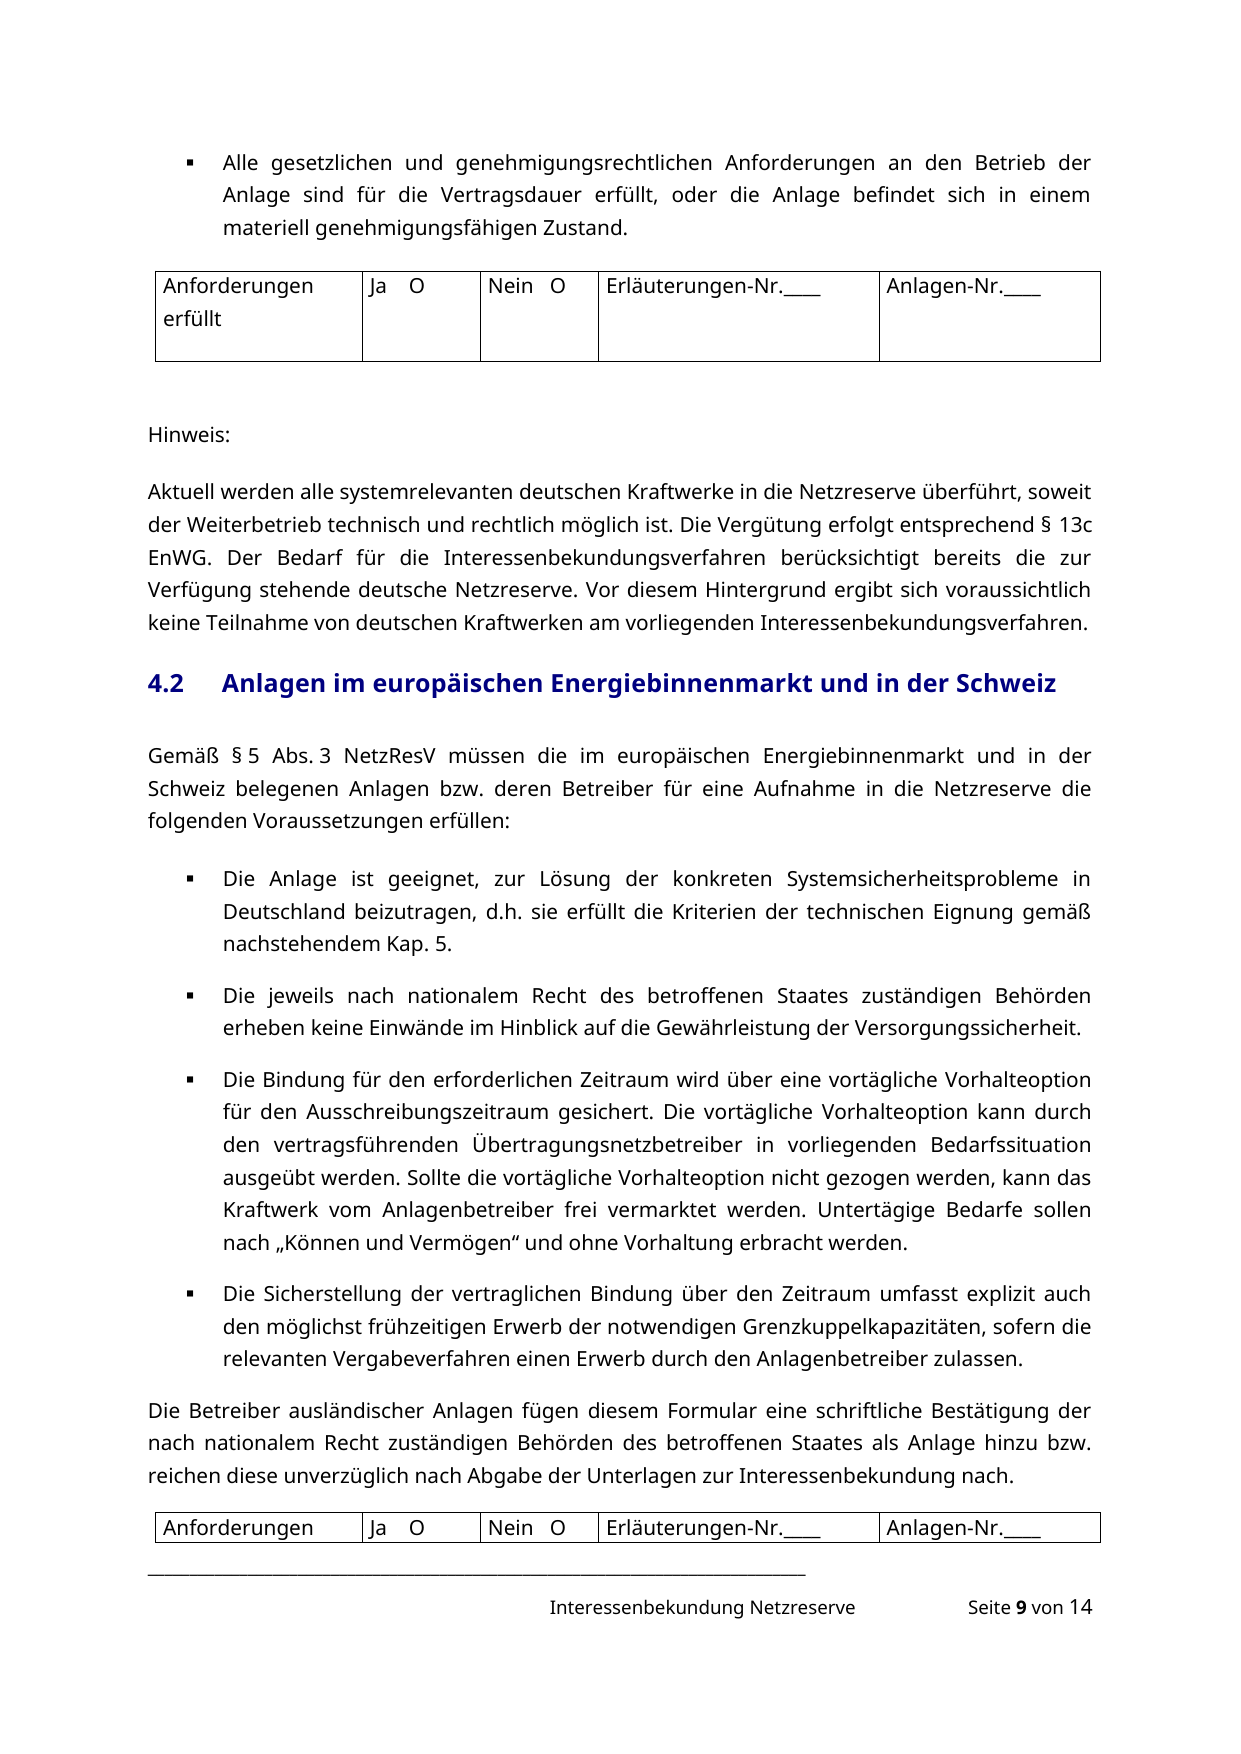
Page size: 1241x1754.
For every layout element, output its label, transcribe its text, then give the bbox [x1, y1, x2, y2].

list Die Bindung für den erforderlichen Zeitraum wird über eine vortägliche Vorhalteoption für den Ausschreibungszeitraum gesichert. Die vortägliche Vorhalteoption kann durch den vertragsführenden Übertragungsnetzbetreiber in vorliegenden Bedarfssituation ausgeübt werden. Sollte die vortägliche Vorhalteoption nicht gezogen werden, kann das Kraftwerk vom Anlagenbetreiber frei vermarktet werden. Untertägige Bedarfe sollen nach „Können und Vermögen“ und ohne Vorhaltung erbracht werden. [185, 1065, 1092, 1256]
subtitle Anlagen im europäischen Energiebinnenmarkt und in der Schweiz [148, 665, 1092, 699]
text Die Betreiber ausländischer Anlagen fügen diesem Formular eine schriftliche Bestätigung der nach nationalem Recht zuständigen Behörden des betroffenen Staates als Anlage hinzu bzw. reichen diese unverzüglich nach Abgabe der Unterlagen zur Interessenbekundung nach. [148, 1396, 1092, 1489]
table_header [156, 1513, 362, 1542]
list Die Sicherstellung der vertraglichen Bindung über den Zeitraum umfasst explizit auch den möglichst frühzeitigen Erwerb der notwendigen Grenzkuppelkapazitäten, sofern die relevanten Vergabeverfahren einen Erwerb durch den Anlagenbetreiber zulassen. [185, 1279, 1092, 1373]
table_header Nein O [481, 1513, 598, 1542]
table_header Anlagen-Nr.____ [880, 1513, 1100, 1542]
list Die Anlage ist geeignet, zur Lösung der konkreten Systemsicherheitsprobleme in Deutschland beizutragen, d.h. sie erfüllt die Kriterien der technischen Eignung gemäß nachstehendem Kap. 5. [185, 864, 1092, 958]
list Alle gesetzlichen und genehmigungsrechtlichen Anforderungen an den Betrieb der Anlage sind für die Vertragsdauer erfüllt, oder die Anlage befindet sich in einem materiell genehmigungsfähigen Zustand. [185, 148, 1092, 241]
text Hinweis: [148, 420, 1092, 448]
table_header Anlagen-Nr.____ [880, 272, 1100, 361]
table_header Ja O [363, 272, 480, 361]
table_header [599, 1513, 879, 1542]
text Gemäß § 5 Abs. 3 NetzResV müssen die im europäischen Energiebinnenmarkt und in der Schweiz belegenen Anlagen bzw. deren Betreiber für eine Aufnahme in die Netzreserve die folgenden Voraussetzungen erfüllen: [148, 741, 1092, 835]
table_header Nein O [481, 272, 598, 361]
table_header Erläuterungen-Nr.____ [599, 272, 879, 361]
list Die jeweils nach nationalem Recht des betroffenen Staates zuständigen Behörden erheben keine Einwände im Hinblick auf die Gewährleistung der Versorgungssicherheit. [185, 981, 1092, 1042]
table_header Anforderungen erfüllt [156, 272, 362, 361]
table_header Ja O [363, 1513, 480, 1542]
text Aktuell werden alle systemrelevanten deutschen Kraftwerke in die Netzreserve überführt, soweit der Weiterbetrieb technisch und rechtlich möglich ist. Die Vergütung erfolgt entsprechend § 13c EnWG. Der Bedarf für die Interessenbekundungsverfahren berücksichtigt bereits die zur Verfügung stehende deutsche Netzreserve. Vor diesem Hintergrund ergibt sich voraussichtlich keine Teilnahme von deutschen Kraftwerken am vorliegenden Interessenbekundungsverfahren. [148, 477, 1092, 636]
